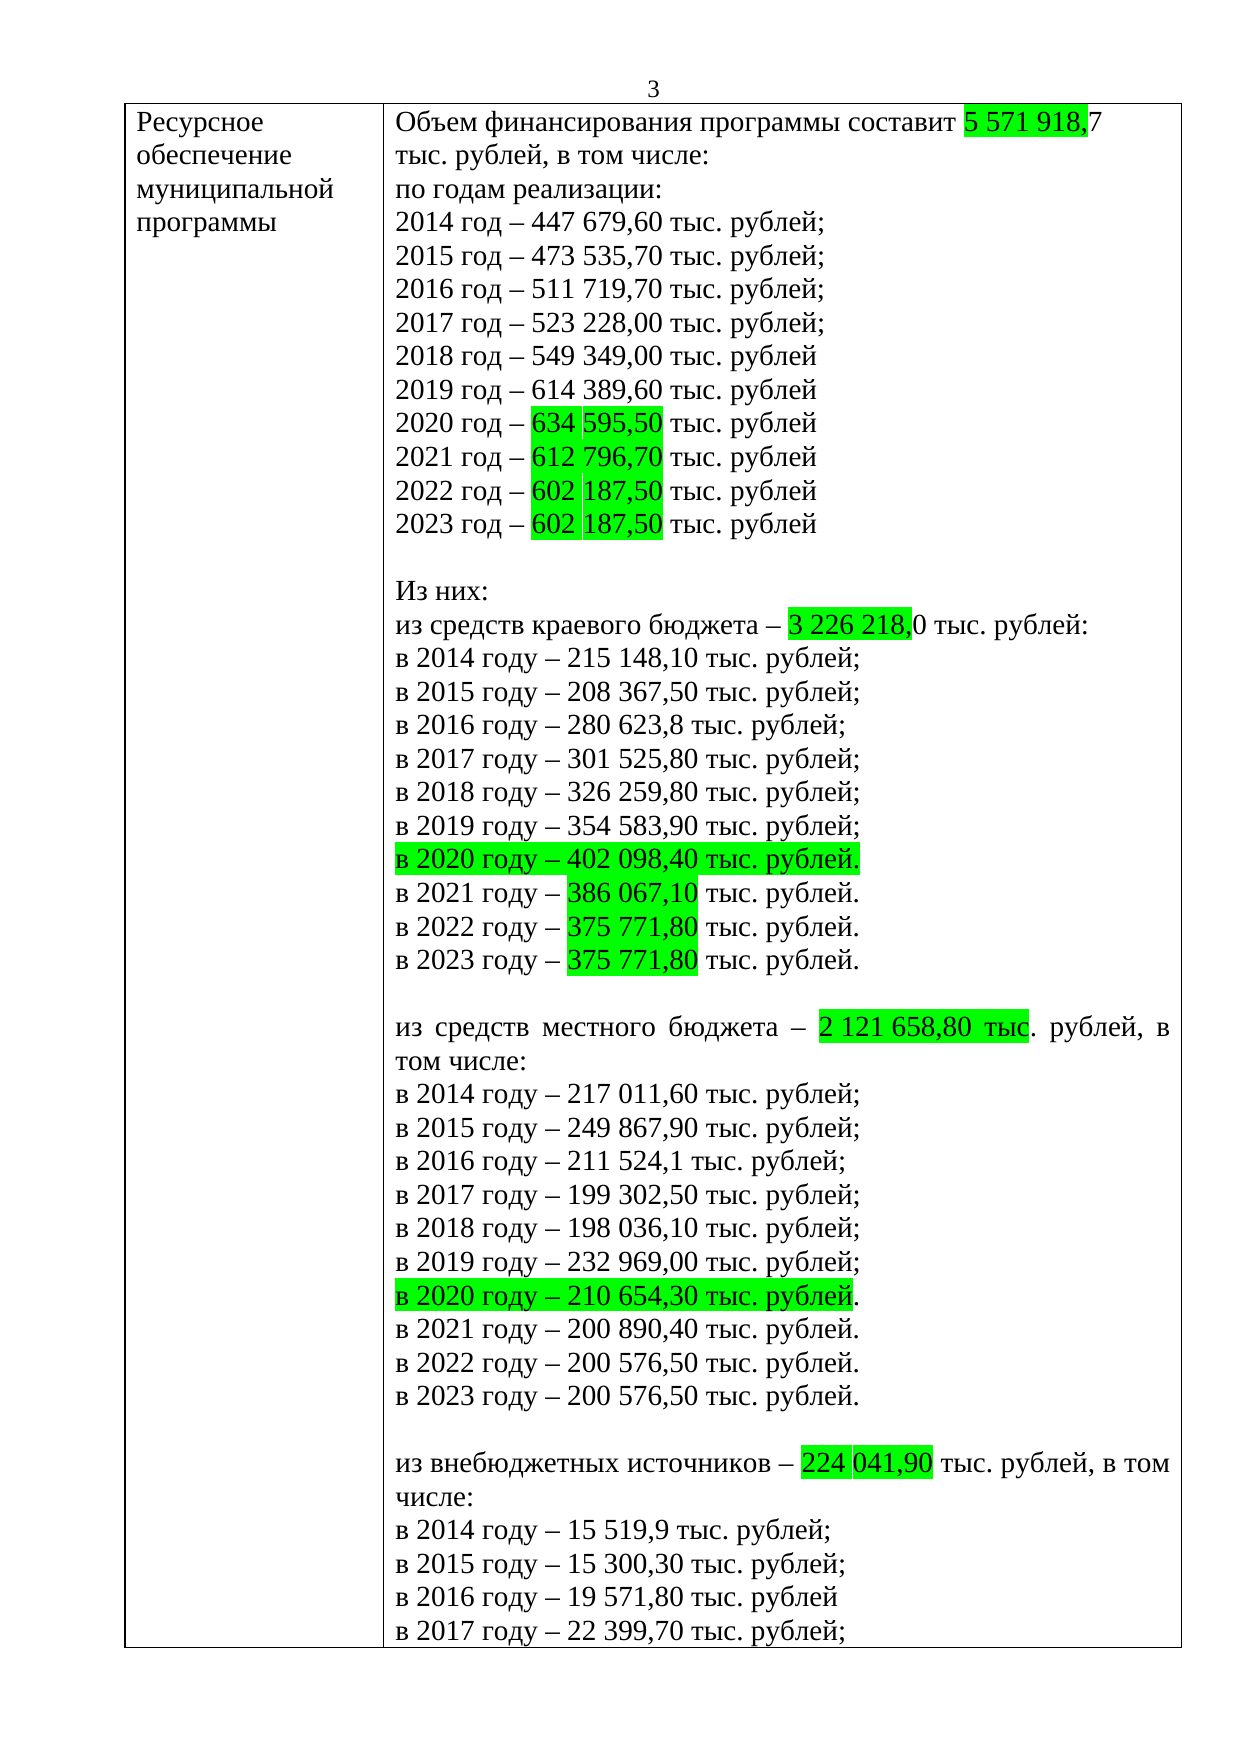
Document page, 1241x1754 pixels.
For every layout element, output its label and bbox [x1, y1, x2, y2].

table_cell [384, 104, 1181, 1647]
table_cell [126, 104, 383, 1647]
